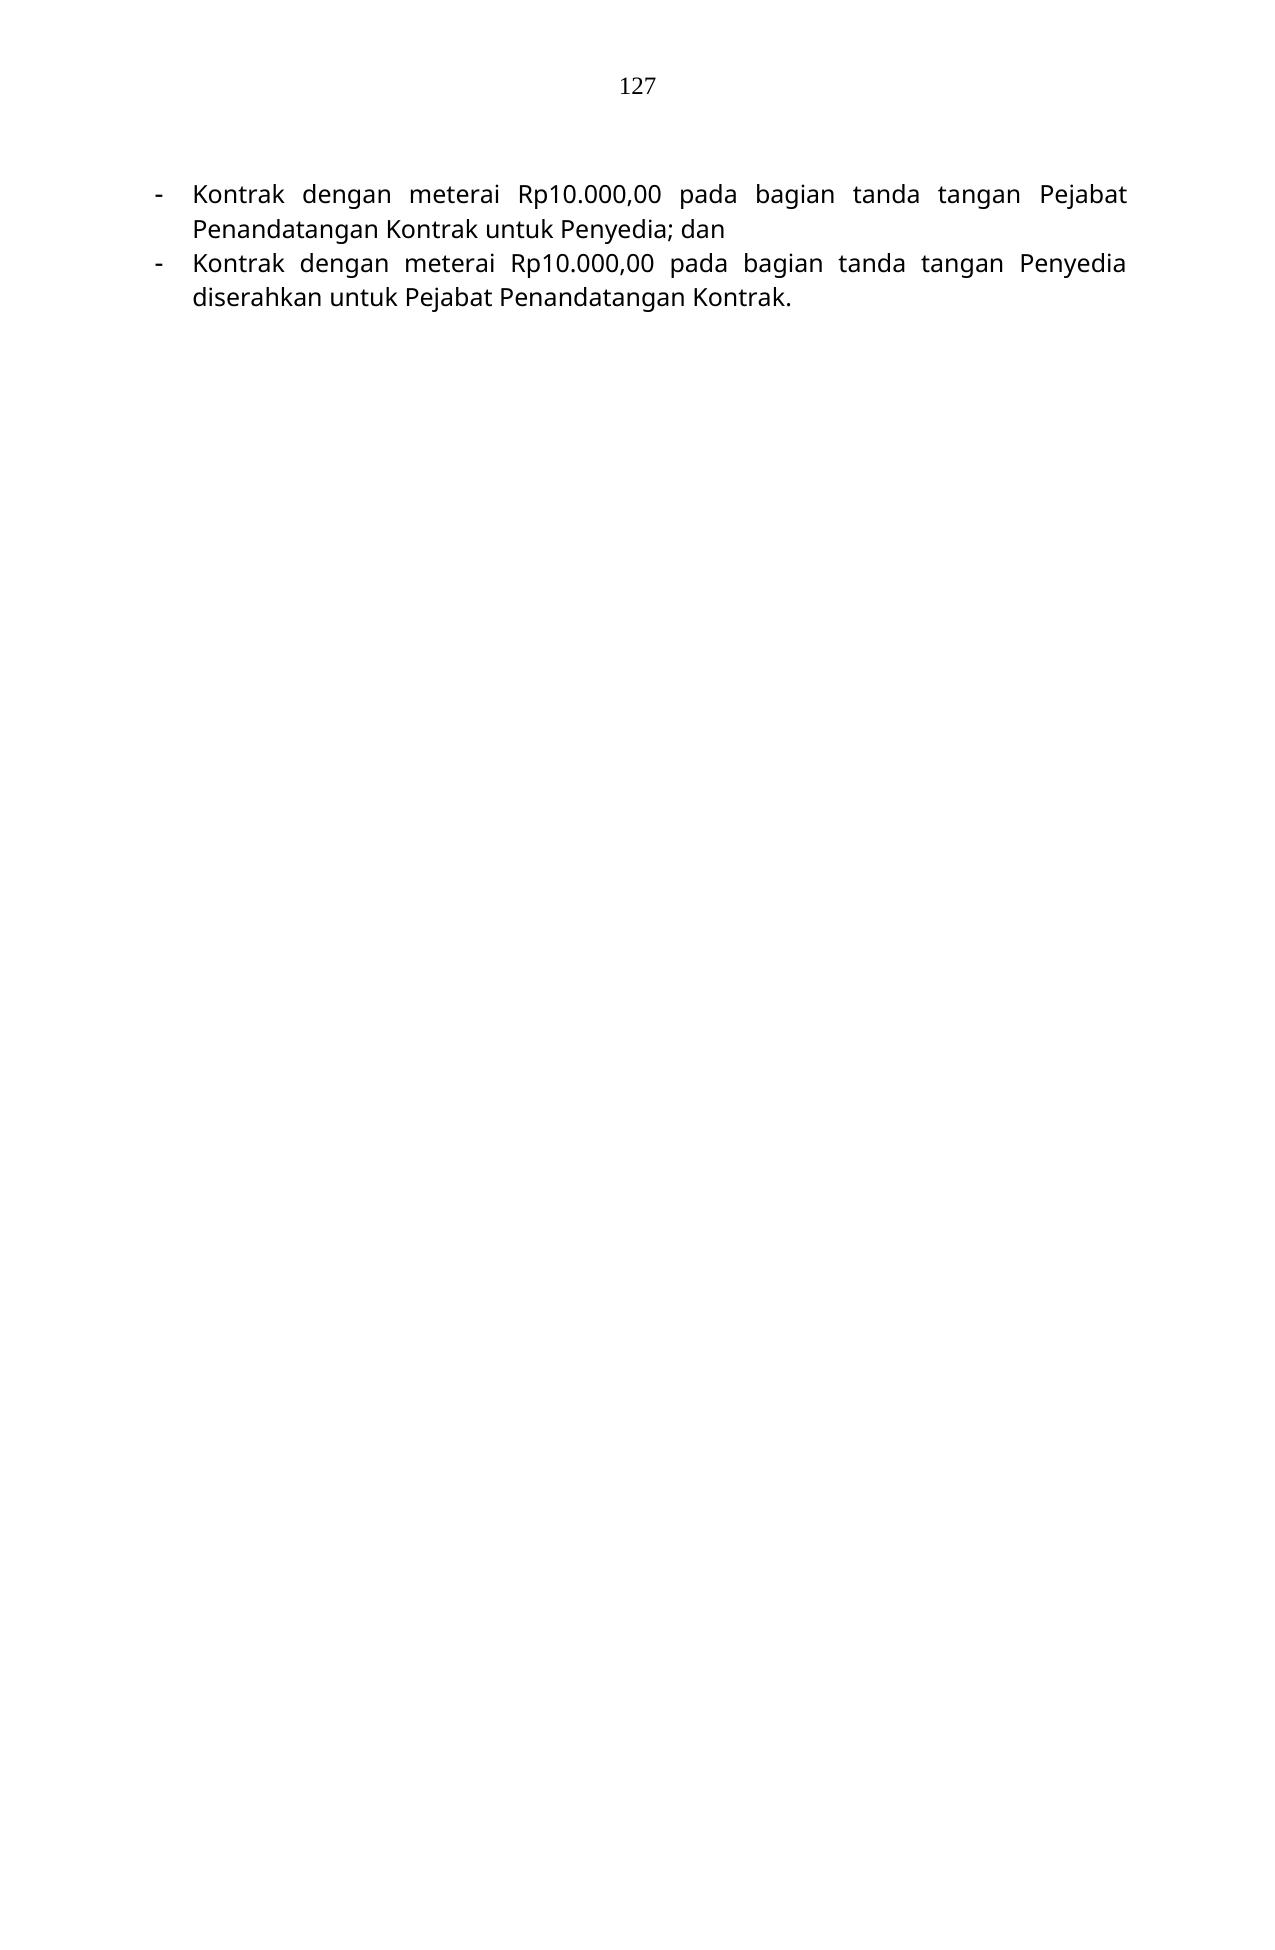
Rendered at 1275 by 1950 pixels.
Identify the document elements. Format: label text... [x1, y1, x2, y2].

list Kontrak dengan meterai Rp10.000,00 pada bagian tanda tangan Pejabat Penandatangan Kontrak untuk Penyedia; dan [154, 177, 1127, 245]
list Kontrak dengan meterai Rp10.000,00 pada bagian tanda tangan Penyedia diserahkan untuk Pejabat Penandatangan Kontrak. [154, 245, 1127, 313]
